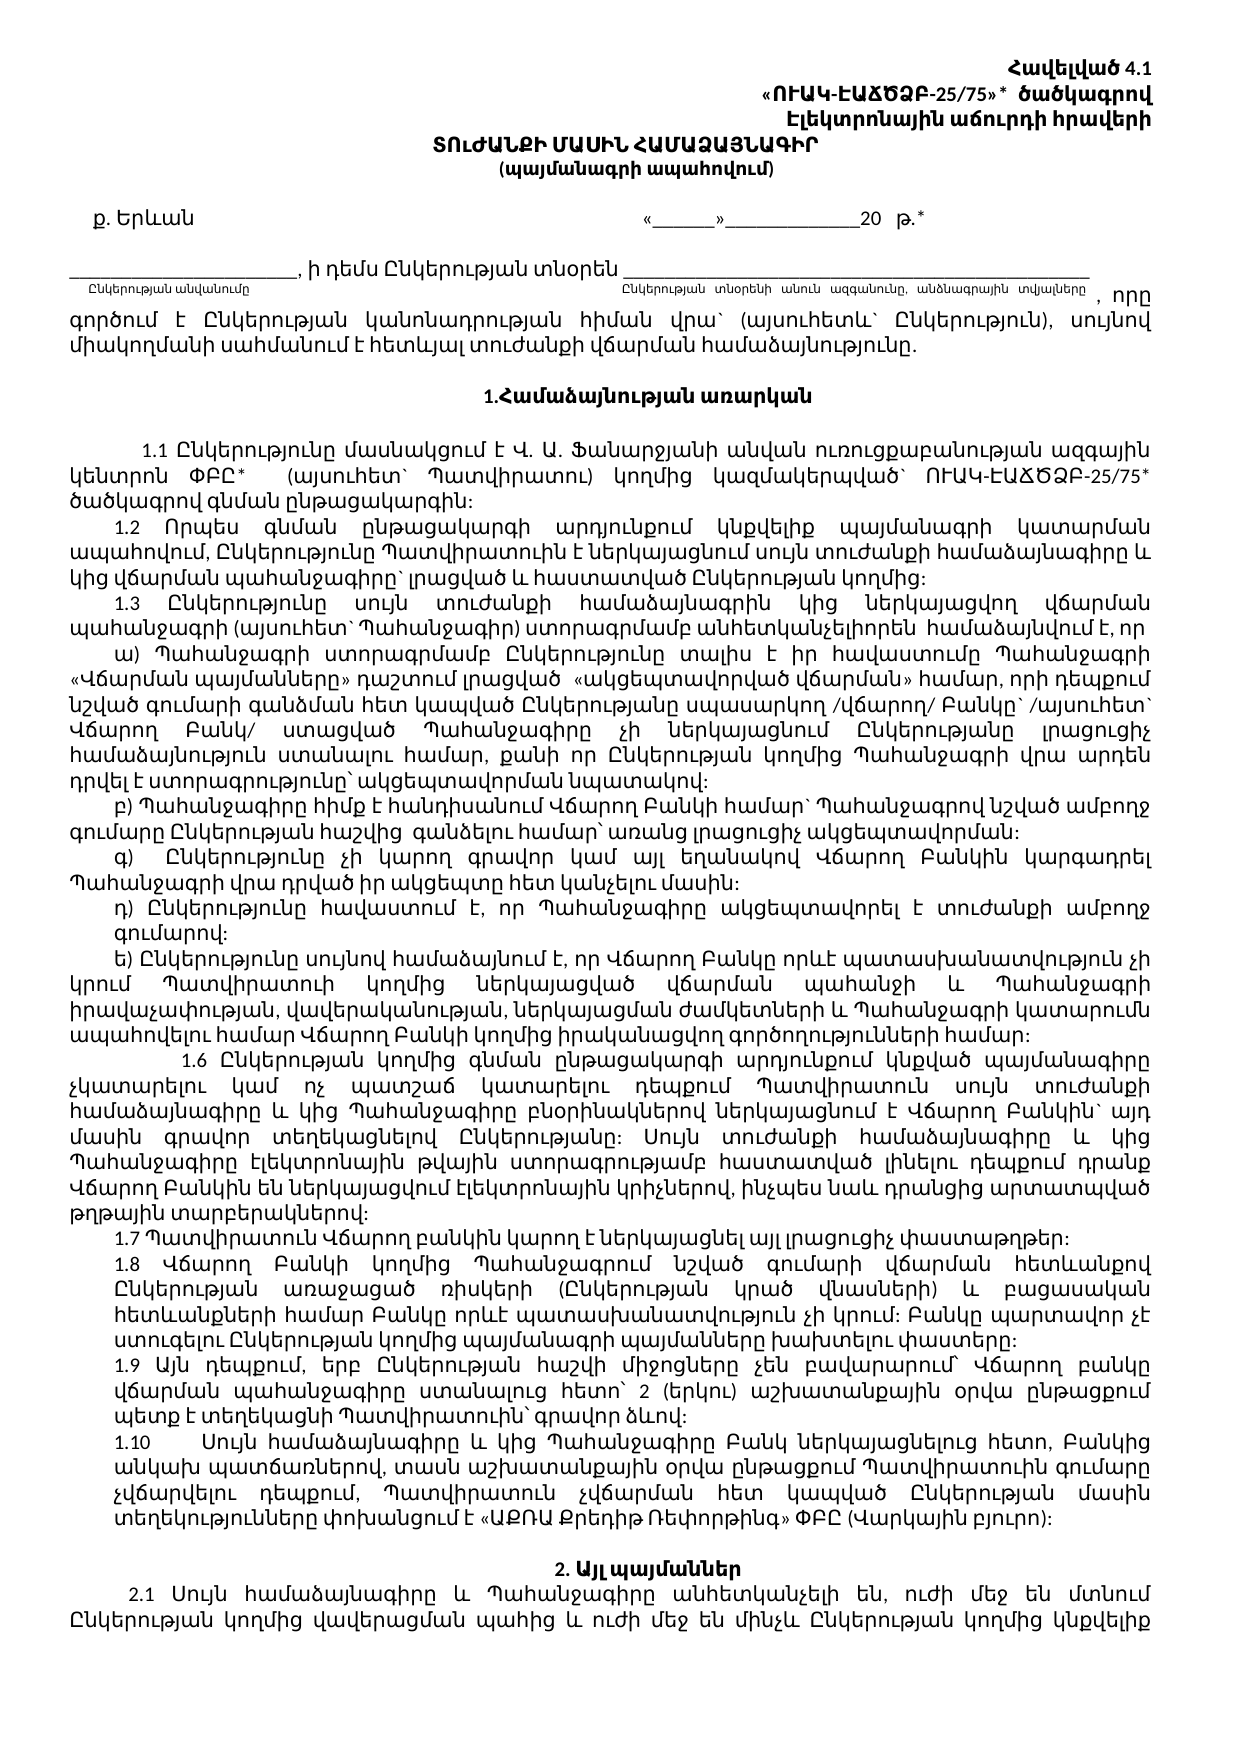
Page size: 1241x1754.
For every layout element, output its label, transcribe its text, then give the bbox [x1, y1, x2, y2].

text գ) Ընկերությունը չի կարող գրավոր կամ այլ եղանակով Վճարող Բանկին կարգադրել Պահանջագրի վրա դրված իր ակցեպտը հետ կանչելու մասին: [69, 844, 1152, 895]
text (պայմանագրի ապահովում) [69, 157, 1152, 180]
text ______________________, ի դեմս Ընկերության տնօրեն _____________________________________________ [69, 256, 1152, 282]
text ե) Ընկերությունը սույնով համաձայնում է, որ Վճարող Բանկը որևէ պատասխանատվություն չի կրում Պատվիրատուի կողմից ներկայացված վճարման պահանջի և Պահանջագրի իրավաչափության, վավերականության, ներկայացման ժամկետների և Պահանջագրի կատարումն ապահովելու համար Վճարող Բանկի կողմից իրականացվող գործողությունների համար: [69, 946, 1152, 1048]
text 1.Համաձայնության առարկան [144, 383, 1152, 409]
text 1.3 Ընկերությունը սույն տուժանքի համաձայնագրին կից ներկայացվող վճարման պահանջագրի (այսուհետ` Պահանջագիր) ստորագրմամբ անհետկանչելիորեն համաձայնվում է, որ [69, 590, 1152, 641]
text 1.7 Պատվիրատուն Վճարող բանկին կարող է ներկայացնել այլ լրացուցիչ փաստաթղթեր: [113, 1226, 1152, 1251]
text ա) Պահանջագրի ստորագրմամբ Ընկերությունը տալիս է իր հավաստումը Պահանջագրի «Վճարման պայմանները» դաշտում լրացված «ակցեպտավորված վճարման» համար, որի դեպքում նշված գումարի գանձման հետ կապված Ընկերությանը սպասարկող /վճարող/ Բանկը` /այսուհետ` Վճարող Բանկ/ ստացված Պահանջագիրը չի ներկայացնում Ընկերությանը լրացուցիչ համաձայնություն ստանալու համար, քանի որ Ընկերության կողմից Պահանջագրի վրա արդեն դրվել է ստորագրությունը՝ ակցեպտավորման նպատակով: [69, 641, 1152, 793]
text ք. Երևան «______»_____________20 թ.* [69, 206, 1152, 231]
text 1.9 Այն դեպքում, երբ Ընկերության հաշվի միջոցները չեն բավարարում՝ Վճարող բանկը վճարման պահանջագիրը ստանալուց հետո՝ 2 (երկու) աշխատանքային օրվա ընթացքում պետք է տեղեկացնի Պատվիրատուին՝ գրավոր ձևով: [113, 1353, 1152, 1429]
text 1.6 Ընկերության կողմից գնման ընթացակարգի արդյունքում կնքված պայմանագիրը չկատարելու կամ ոչ պատշաճ կատարելու դեպքում Պատվիրատուն սույն տուժանքի համաձայնագիրը և կից Պահանջագիրը բնօրինակներով ներկայացնում է Վճարող Բանկին` այդ մասին գրավոր տեղեկացնելով Ընկերությանը: Սույն տուժանքի համաձայնագիրը և կից Պահանջագիրը էլեկտրոնային թվային ստորագրությամբ հաստատված լինելու դեպքում դրանք Վճարող Բանկին են ներկայացվում էլեկտրոնային կրիչներով, ինչպես նաև դրանցից արտատպված թղթային տարբերակներով: [69, 1048, 1152, 1226]
text Էլեկտրոնային աճուրդի հրավերի [69, 106, 1152, 132]
text 1.10 Սույն համաձայնագիրը և կից Պահանջագիրը Բանկ ներկայացնելուց հետո, Բանկից անկախ պատճառներով, տասն աշխատանքային օրվա ընթացքում Պատվիրատուին գումարը չվճարվելու դեպքում, Պատվիրատուն չվճարման հետ կապված Ընկերության մասին տեղեկությունները փոխանցում է «ԱՔՌԱ Քրեդիթ Ռեփորթինգ» ՓԲԸ (Վարկային բյուրո): [113, 1429, 1152, 1531]
text ՏՈւԺԱՆՔԻ ՄԱՍԻՆ ՀԱՄԱՁԱՅՆԱԳԻՐ [69, 132, 1152, 157]
text «ՈՒԱԿ-ԷԱՃԾՁԲ-25/75»* ծածկագրով [69, 81, 1152, 106]
text Հավելված 4.1 [69, 56, 1152, 81]
text Ընկերության անվանումը Ընկերության տնօրենի անուն ազգանունը, անձնագրային տվյալները , որը գործում է Ընկերության կանոնադրության հիման վրա` (այսուհետև` Ընկերություն), սույնով միակողմանի սահմանում է հետևյալ տուժանքի վճարման համաձայնությունը. [69, 282, 1152, 358]
text 2. Այլ պայմաններ [144, 1556, 1152, 1581]
text 1.8 Վճարող Բանկի կողմից Պահանջագրում նշված գումարի վճարման հետևանքով Ընկերության առաջացած ռիսկերի (Ընկերության կրած վնասների) և բացասական հետևանքների համար Բանկը որևէ պատասխանատվություն չի կրում: Բանկը պարտավոր չէ ստուգելու Ընկերության կողմից պայմանագրի պայմանները խախտելու փաստերը: [113, 1251, 1152, 1353]
text դ) Ընկերությունը հավաստում է, որ Պահանջագիրը ակցեպտավորել է տուժանքի ամբողջ գումարով: [113, 895, 1152, 946]
text 1.1 Ընկերությունը մասնակցում է Վ. Ա. Ֆանարջյանի անվան ուռուցքաբանության ազգային կենտրոն ՓԲԸ* (այսուհետ` Պատվիրատու) կողմից կազմակերպված` ՈՒԱԿ-ԷԱՃԾՁԲ-25/75* ծածկագրով գնման ընթացակարգին: [69, 438, 1152, 514]
text 1.2 Որպես գնման ընթացակարգի արդյունքում կնքվելիք պայմանագրի կատարման ապահովում, Ընկերությունը Պատվիրատուին է ներկայացնում սույն տուժանքի համաձայնագիրը և կից վճարման պահանջագիրը` լրացված և հաստատված Ընկերության կողմից: [69, 514, 1152, 590]
text բ) Պահանջագիրը հիմք է հանդիսանում Վճարող Բանկի համար` Պահանջագրով նշված ամբողջ գումարը Ընկերության հաշվից գանձելու համար՝ առանց լրացուցիչ ակցեպտավորման: [69, 793, 1152, 844]
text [69, 1581, 1152, 1632]
